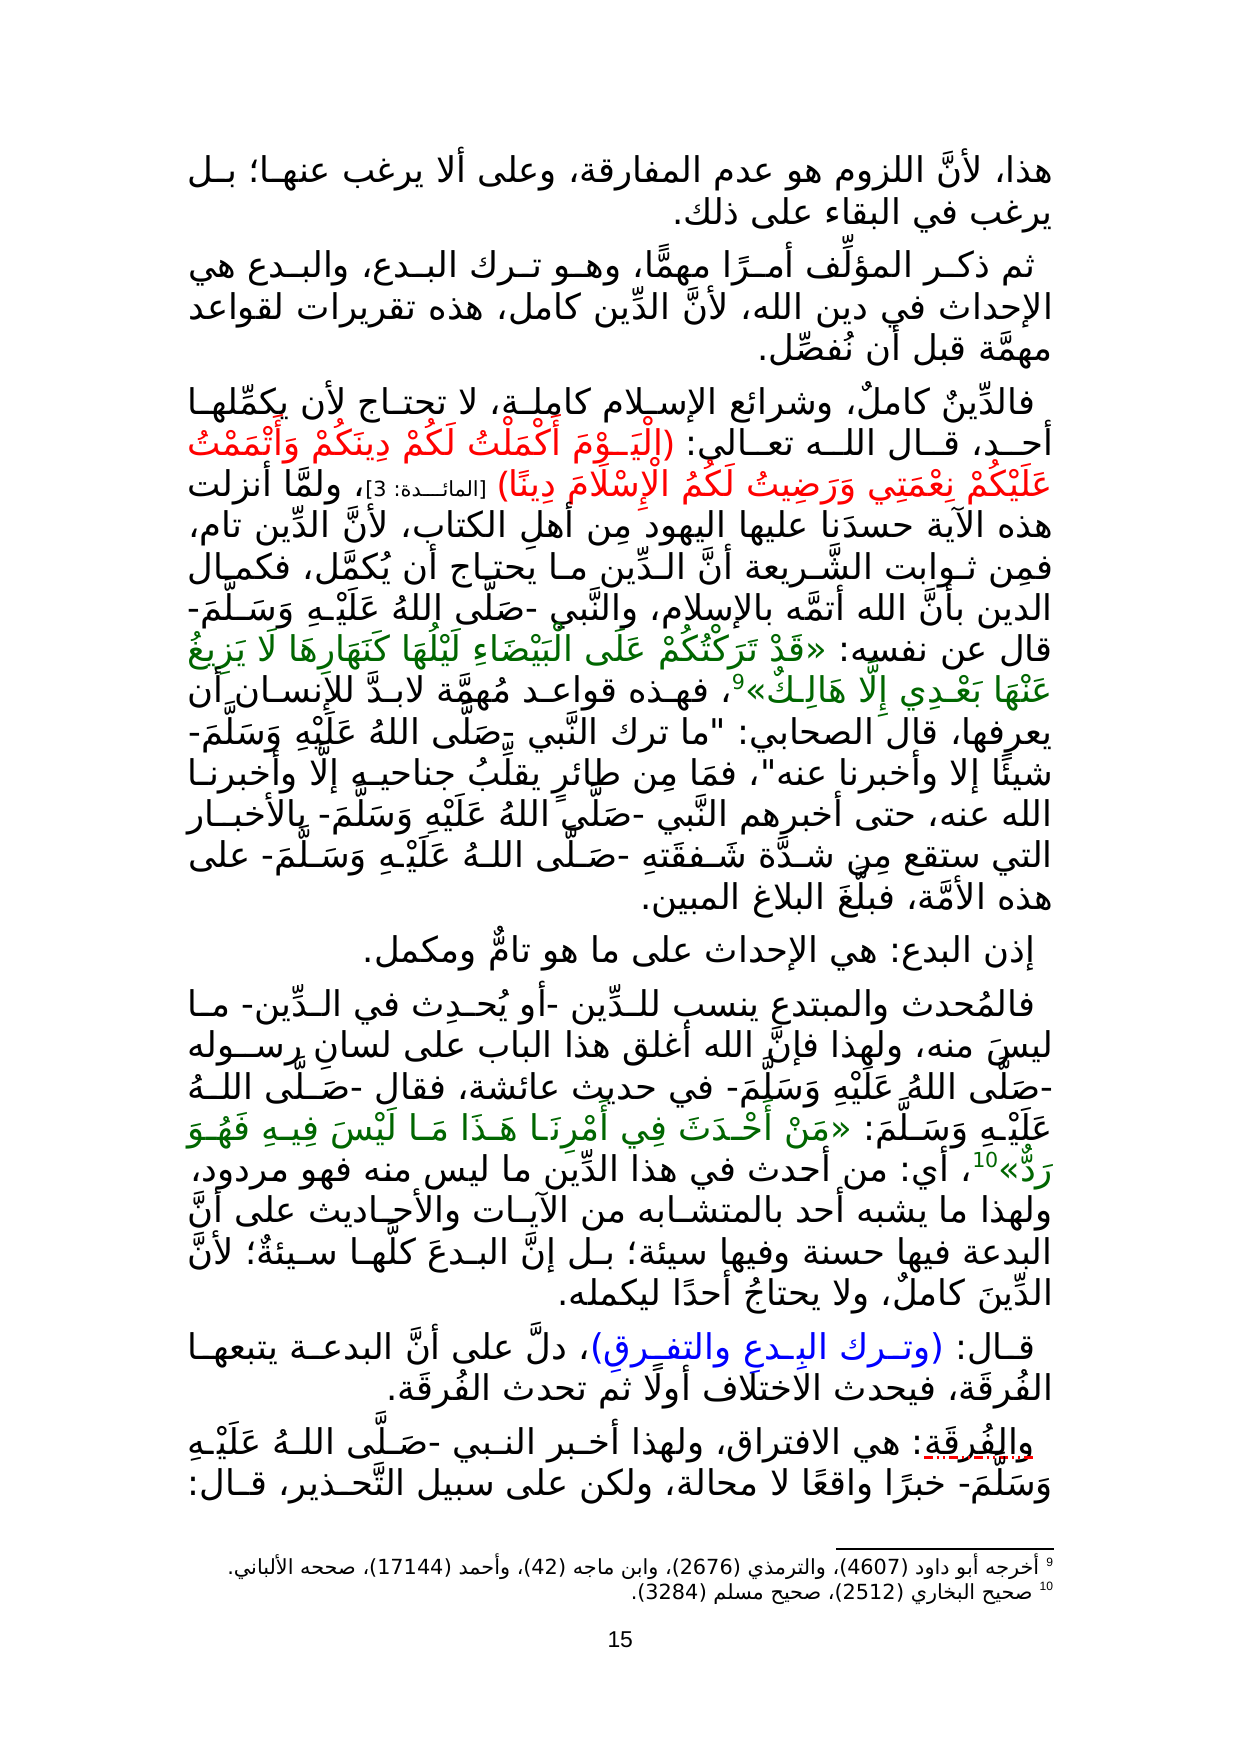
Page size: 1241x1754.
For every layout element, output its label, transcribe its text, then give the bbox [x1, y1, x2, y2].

text قال: (وترك البِدعِ والتفرقِ)، دلَّ على أنَّ البدعة يتبعها الفُرقَة، فيحدث الاختلاف أولًا ثم تحدث الفُرقَة. [187, 1326, 1053, 1409]
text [187, 1421, 1053, 1504]
text فالمُحدث والمبتدع ينسب للدِّين -أو يُحدِث في الدِّين- ما ليسَ منه، ولهذا فإنَّ الله أغلق هذا الباب على لسانِ رسوله -صَلَّى اللهُ عَلَيْهِ وَسَلَّمَ- في حديث عائشة، فقال -صَلَّى اللهُ عَلَيْهِ وَسَلَّمَ: «مَنْ أَحْدَثَ فِي أَمْرِنَا هَذَا مَا لَيْسَ فِيهِ فَهُوَ رَدٌّ»، أي: من أحدث في هذا الدِّين ما ليس منه فهو مردود، ولهذا ما يشبه أحد بالمتشابه من الآيات والأحاديث على أنَّ البدعة فيها حسنة وفيها سيئة؛ بل إنَّ البدعَ كلَّها سيئةٌ؛ لأنَّ الدِّينَ كاملٌ، ولا يحتاجُ أحدًا ليكمله. [187, 984, 1053, 1314]
text فالدِّينٌ كاملٌ، وشرائع الإسلام كاملة، لا تحتاج لأن يكمِّلها أحد، قال الله تعالى: ﴿الْيَوْمَ أَكْمَلْتُ لَكُمْ دِينَكُمْ وَأَتْمَمْتُ عَلَيْكُمْ نِعْمَتِي وَرَضِيتُ لَكُمُ الْإِسْلَامَ دِينًا﴾ [المائدة: 3]، ولمَّا أنزلت هذه الآية حسدَنا عليها اليهود مِن أهلِ الكتاب، لأنَّ الدِّين تام، فمِن ثوابت الشَّريعة أنَّ الدِّين ما يحتاج أن يُكمَّل، فكمال الدين بأنَّ الله أتمَّه بالإسلام، والنَّبي -صَلَّى اللهُ عَلَيْهِ وَسَلَّمَ- قال عن نفسه: «قَدْ تَرَكْتُكُمْ عَلَى الْبَيْضَاءِ لَيْلُهَا كَنَهَارِهَا لَا يَزِيغُ عَنْهَا بَعْدِي إِلَّا هَالِكٌ»، فهذه قواعد مُهمَّة لابدَّ للإنسان أن يعرفها، قال الصحابي: "ما ترك النَّبي -صَلَّى اللهُ عَلَيْهِ وَسَلَّمَ- شيئًا إلا وأخبرنا عنه"، فمَا مِن طائرٍ يقلِّبُ جناحيه إلَّا وأخبرنا الله عنه، حتى أخبرهم النَّبي -صَلَّى اللهُ عَلَيْهِ وَسَلَّمَ- بالأخبار التي ستقع مِن شدَّة شَفقَتهِ -صَلَّى اللهُ عَلَيْهِ وَسَلَّمَ- على هذه الأمَّة، فبلَّغَ البلاغ المبين. [187, 381, 1053, 917]
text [187, 150, 1053, 232]
text إذن البدع: هي الإحداث على ما هو تامٌّ ومكمل. [187, 930, 1053, 971]
text ثم ذكر المؤلِّف أمرًا مهمًّا، وهو ترك البدع، والبدع هي الإحداث في دين الله، لأنَّ الدِّين كامل، هذه تقريرات لقواعد مهمَّة قبل أن نُفصِّل. [187, 245, 1053, 369]
